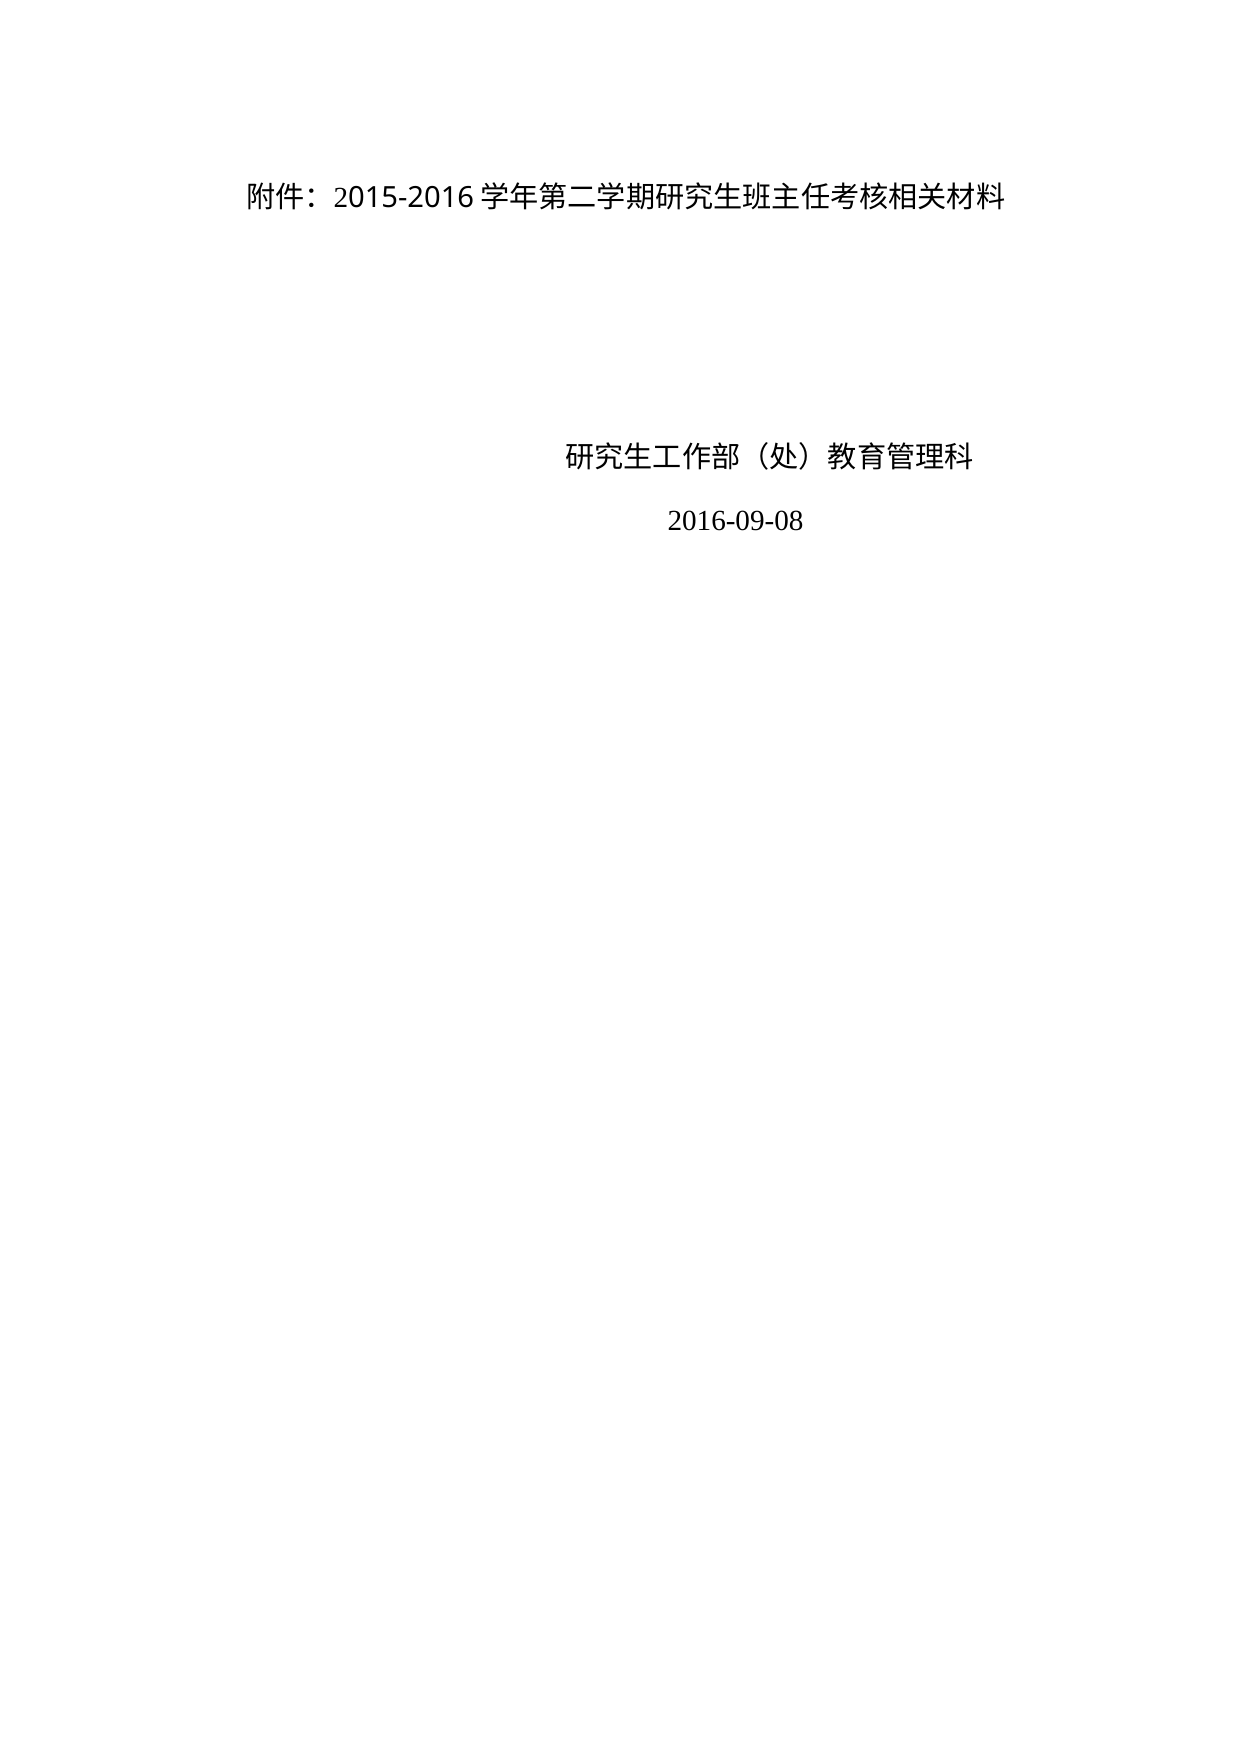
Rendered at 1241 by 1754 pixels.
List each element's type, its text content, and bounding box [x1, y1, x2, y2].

text 2016-09-08 [250, 487, 1050, 552]
text 附件：2015-2016学年第二学期研究生班主任考核相关材料 [187, 162, 1012, 227]
text 研究生工作部（处）教育管理科 [250, 422, 1050, 487]
